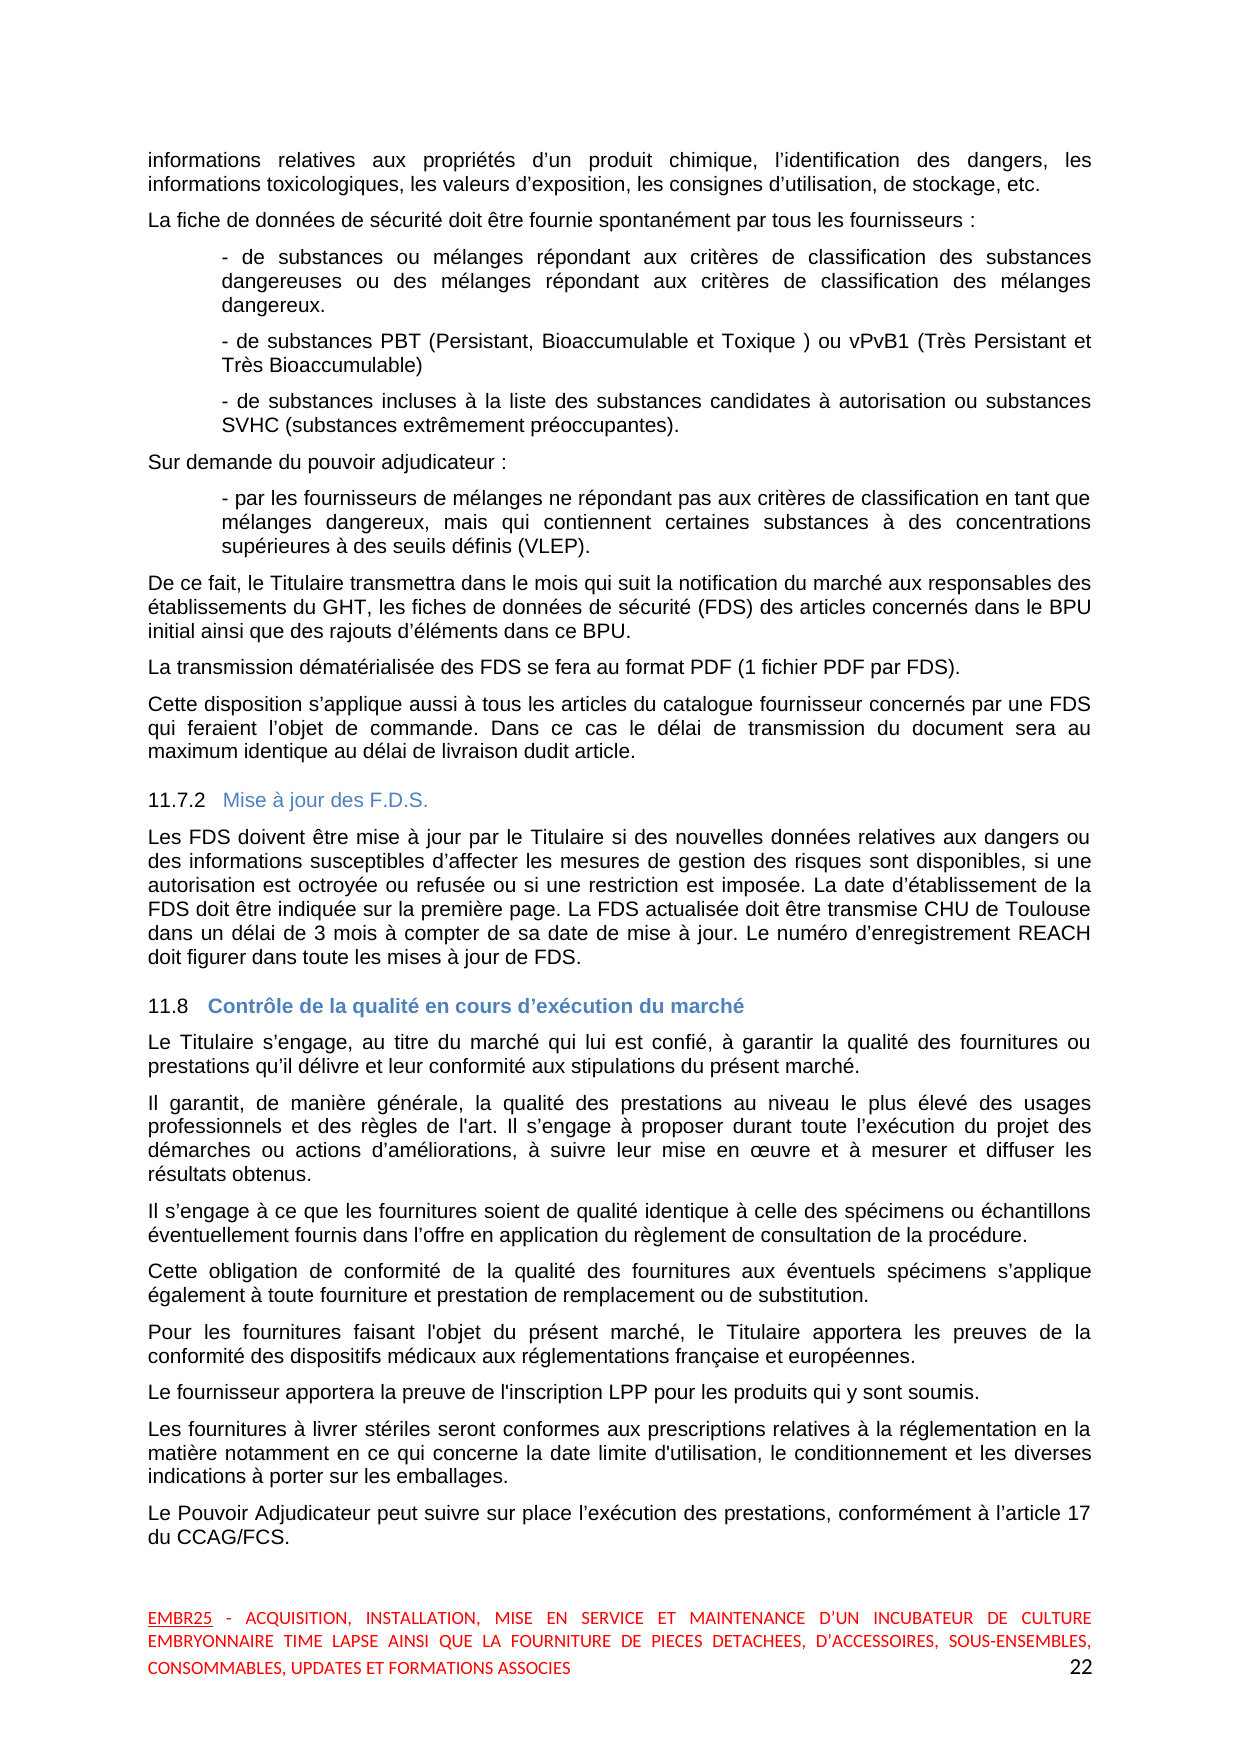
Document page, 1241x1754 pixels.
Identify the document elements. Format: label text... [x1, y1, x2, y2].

text - de substances PBT (Persistant, Bioaccumulable et Toxique ) ou vPvB1 (Très Persistant et Très Bioaccumulable) [221, 329, 1093, 377]
text De ce fait, le Titulaire transmettra dans le mois qui suit la notification du marché aux responsables des établissements du GHT, les fiches de données de sécurité (FDS) des articles concernés dans le BPU initial ainsi que des rajouts d’éléments dans ce BPU. [148, 571, 1093, 642]
text - de substances incluses à la liste des substances candidates à autorisation ou substances SVHC (substances extrêmement préoccupantes). [221, 389, 1093, 437]
text Le Titulaire s’engage, au titre du marché qui lui est confié, à garantir la qualité des fournitures ou prestations qu’il délivre et leur conformité aux stipulations du présent marché. [148, 1030, 1093, 1078]
text Le fournisseur apportera la preuve de l'inscription LPP pour les produits qui y sont soumis. [148, 1380, 1093, 1404]
text - par les fournisseurs de mélanges ne répondant pas aux critères de classification en tant que mélanges dangereux, mais qui contiennent certaines substances à des concentrations supérieures à des seuils définis (VLEP). [221, 486, 1093, 558]
text Pour les fournitures faisant l'objet du présent marché, le Titulaire apportera les preuves de la conformité des dispositifs médicaux aux réglementations française et européennes. [148, 1319, 1093, 1367]
subtitle Contrôle de la qualité en cours d’exécution du marché [148, 993, 1093, 1017]
text - de substances ou mélanges répondant aux critères de classification des substances dangereuses ou des mélanges répondant aux critères de classification des mélanges dangereux. [221, 244, 1093, 316]
text Sur demande du pouvoir adjudicateur : [148, 450, 1093, 474]
text Il s’engage à ce que les fournitures soient de qualité identique à celle des spécimens ou échantillons éventuellement fournis dans l’offre en application du règlement de consultation de la procédure. [148, 1199, 1093, 1247]
text Les FDS doivent être mise à jour par le Titulaire si des nouvelles données relatives aux dangers ou des informations susceptibles d’affecter les mesures de gestion des risques sont disponibles, si une autorisation est octroyée ou refusée ou si une restriction est imposée. La date d’établissement de la FDS doit être indiquée sur la première page. La FDS actualisée doit être transmise CHU de Toulouse dans un délai de 3 mois à compter de sa date de mise à jour. Le numéro d’enregistrement REACH doit figurer dans toute les mises à jour de FDS. [148, 825, 1093, 968]
text Cette obligation de conformité de la qualité des fournitures aux éventuels spécimens s’applique également à toute fourniture et prestation de remplacement ou de substitution. [148, 1259, 1093, 1307]
text La transmission dématérialisée des FDS se fera au format PDF (1 fichier PDF par FDS). [148, 655, 1093, 679]
text La fiche de données de sécurité doit être fournie spontanément par tous les fournisseurs : [148, 208, 1093, 232]
text Cette disposition s’applique aussi à tous les articles du catalogue fournisseur concernés par une FDS qui feraient l’objet de commande. Dans ce cas le délai de transmission du document sera au maximum identique au délai de livraison dudit article. [148, 691, 1093, 763]
subtitle Mise à jour des F.D.S. [148, 788, 1093, 812]
text Le Pouvoir Adjudicateur peut suivre sur place l’exécution des prestations, conformément à l’article 17 du CCAG/FCS. [148, 1501, 1093, 1549]
text Les fournitures à livrer stériles seront conformes aux prescriptions relatives à la réglementation en la matière notamment en ce qui concerne la date limite d'utilisation, le conditionnement et les diverses indications à porter sur les emballages. [148, 1416, 1093, 1488]
text Il garantit, de manière générale, la qualité des prestations au niveau le plus élevé des usages professionnels et des règles de l'art. Il s’engage à proposer durant toute l’exécution du projet des démarches ou actions d’améliorations, à suivre leur mise en œuvre et à mesurer et diffuser les résultats obtenus. [148, 1090, 1093, 1186]
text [148, 148, 1093, 196]
